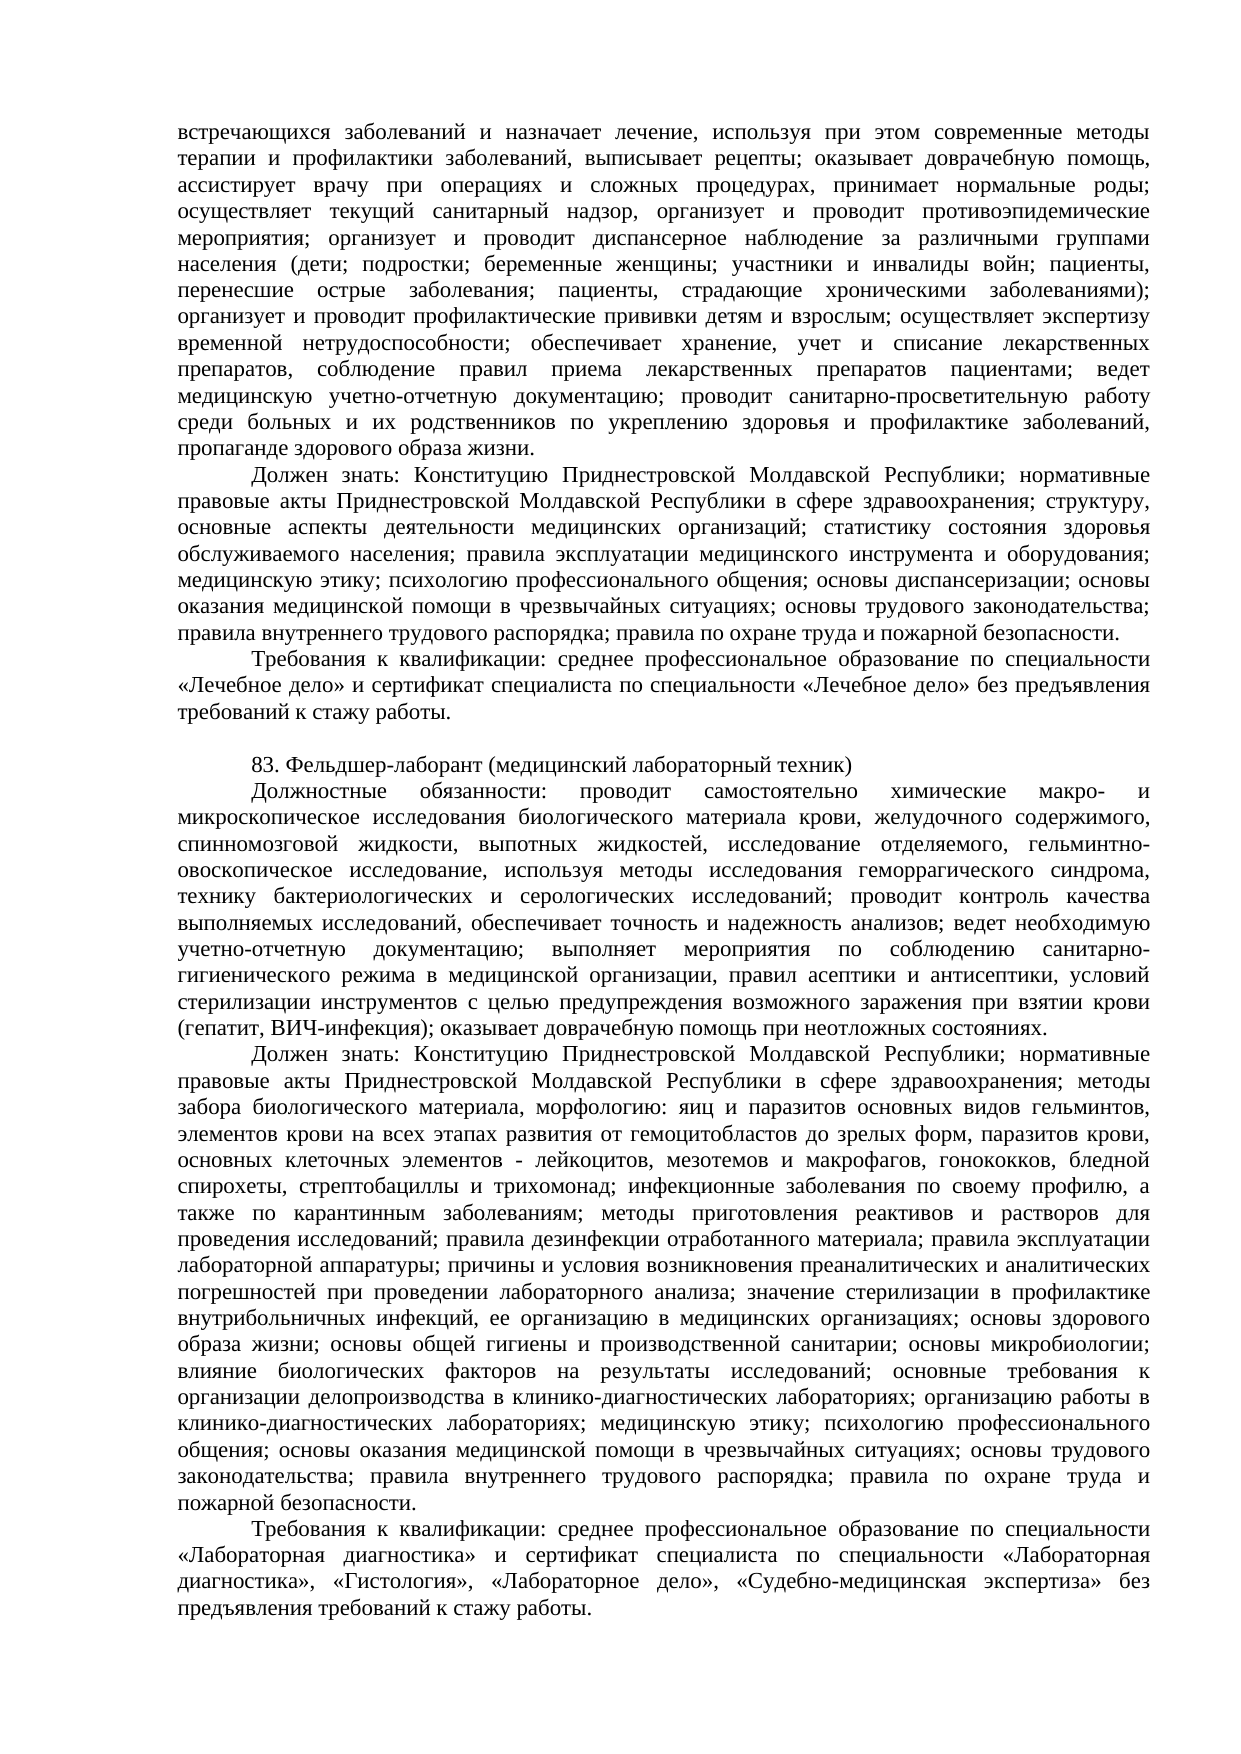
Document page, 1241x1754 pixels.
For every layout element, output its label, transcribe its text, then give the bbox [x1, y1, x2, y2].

text Должен знать: Конституцию Приднестровской Молдавской Республики; нормативные правовые акты Приднестровской Молдавской Республики в сфере здравоохранения; методы забора биологического материала, морфологию: яиц и паразитов основных видов гельминтов, элементов крови на всех этапах развития от гемоцитобластов до зрелых форм, паразитов крови, основных клеточных элементов - лейкоцитов, мезотемов и макрофагов, гонококков, бледной спирохеты, стрептобациллы и трихомонад; инфекционные заболевания по своему профилю, а также по карантинным заболеваниям; методы приготовления реактивов и растворов для проведения исследований; правила дезинфекции отработанного материала; правила эксплуатации лабораторной аппаратуры; причины и условия возникновения преаналитических и аналитических погрешностей при проведении лабораторного анализа; значение стерилизации в профилактике внутрибольничных инфекций, ее организацию в медицинских организациях; основы здорового образа жизни; основы общей гигиены и производственной санитарии; основы микробиологии; влияние биологических факторов на результаты исследований; основные требования к организации делопроизводства в клинико-диагностических лабораториях; организацию работы в клинико-диагностических лабораториях; медицинскую этику; психологию профессионального общения; основы оказания медицинской помощи в чрезвычайных ситуациях; основы трудового законодательства; правила внутреннего трудового распорядка; правила по охране труда и пожарной безопасности. [177, 1041, 1152, 1515]
text Должен знать: Конституцию Приднестровской Молдавской Республики; нормативные правовые акты Приднестровской Молдавской Республики в сфере здравоохранения; структуру, основные аспекты деятельности медицинских организаций; статистику состояния здоровья обслуживаемого населения; правила эксплуатации медицинского инструмента и оборудования; медицинскую этику; психологию профессионального общения; основы диспансеризации; основы оказания медицинской помощи в чрезвычайных ситуациях; основы трудового законодательства; правила внутреннего трудового распорядка; правила по охране труда и пожарной безопасности. [177, 461, 1152, 645]
text Требования к квалификации: среднее профессиональное образование по специальности «Лабораторная диагностика» и сертификат специалиста по специальности «Лабораторная диагностика», «Гистология», «Лабораторное дело», «Судебно-медицинская экспертиза» без предъявления требований к стажу работы. [177, 1515, 1152, 1620]
text Должностные обязанности: проводит самостоятельно химические макро- и микроскопическое исследования биологического материала крови, желудочного содержимого, спинномозговой жидкости, выпотных жидкостей, исследование отделяемого, гельминтно-овоскопическое исследование, используя методы исследования геморрагического синдрома, технику бактериологических и серологических исследований; проводит контроль качества выполняемых исследований, обеспечивает точность и надежность анализов; ведет необходимую учетно-отчетную документацию; выполняет мероприятия по соблюдению санитарно-гигиенического режима в медицинской организации, правил асептики и антисептики, условий стерилизации инструментов с целью предупреждения возможного заражения при взятии крови (гепатит, ВИЧ-инфекция); оказывает доврачебную помощь при неотложных состояниях. [177, 777, 1152, 1041]
text Требования к квалификации: среднее профессиональное образование по специальности «Лечебное дело» и сертификат специалиста по специальности «Лечебное дело» без предъявления требований к стажу работы. [177, 645, 1152, 724]
text 83. Фельдшер-лаборант (медицинский лабораторный техник) [177, 751, 1152, 777]
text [177, 118, 1152, 461]
